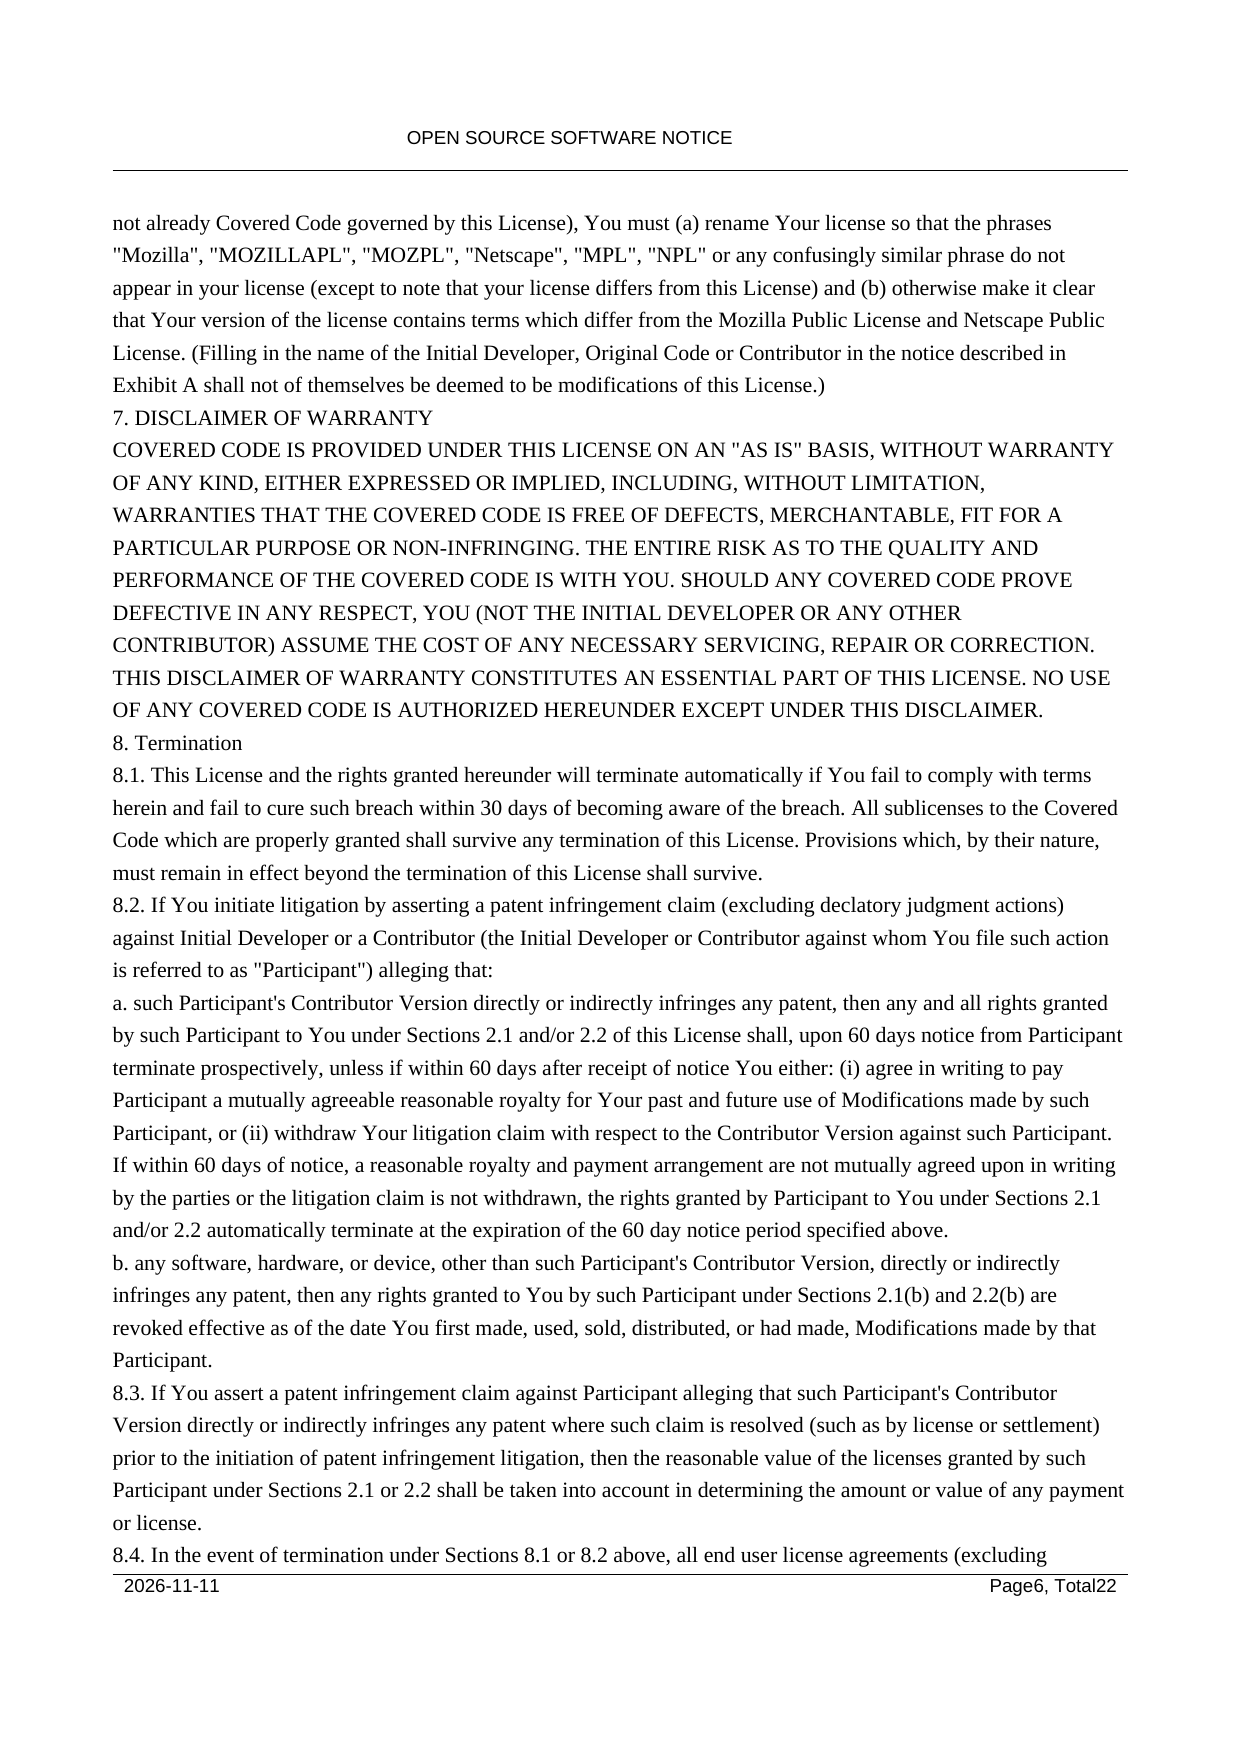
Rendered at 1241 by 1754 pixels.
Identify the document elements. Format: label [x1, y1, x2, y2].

text [112, 206, 1128, 1571]
